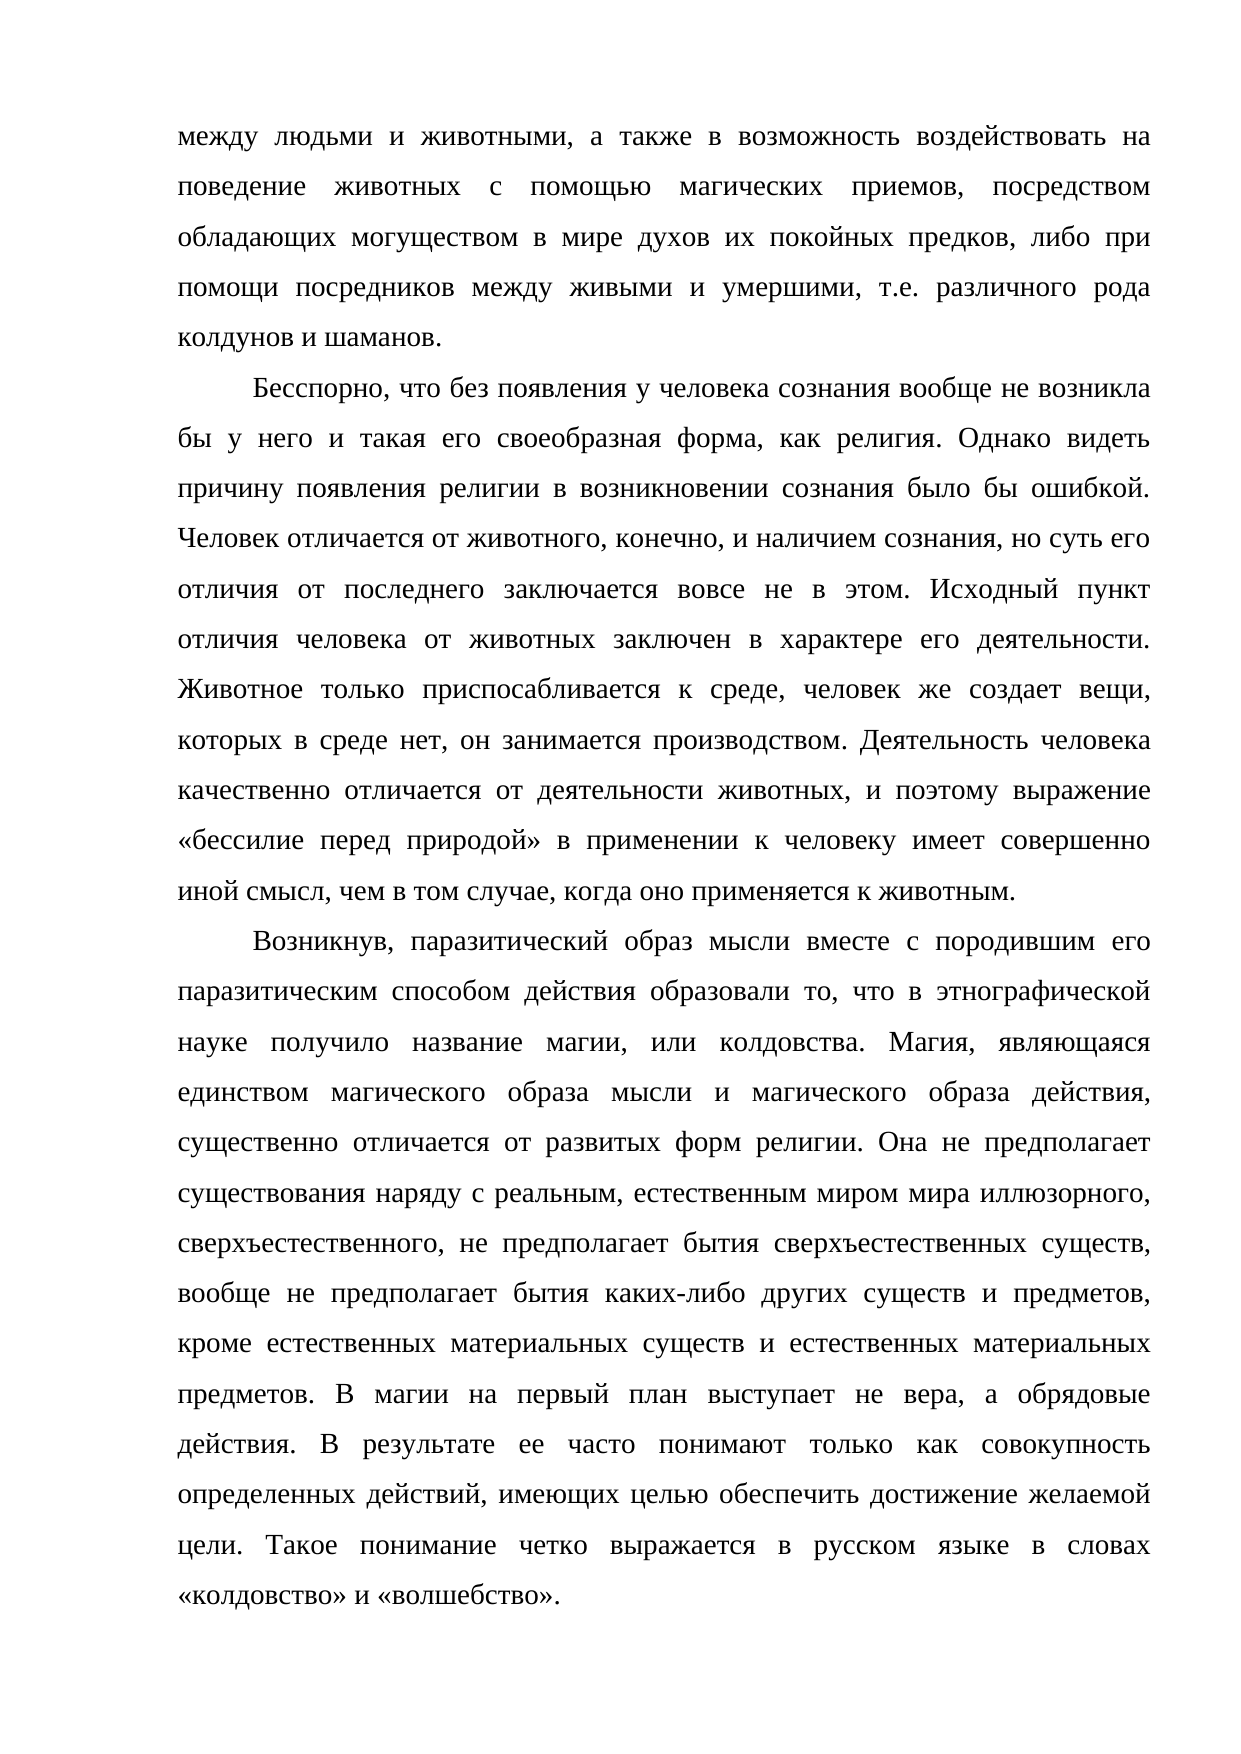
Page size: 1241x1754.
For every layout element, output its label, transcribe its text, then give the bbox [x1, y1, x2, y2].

text Бесспорно, что без появления у человека сознания вообще не возникла бы у него и такая его своеобразная форма, как религия. Однако видеть причину появления религии в возникновении сознания было бы ошибкой. Человек отличается от животного, конечно, и наличием сознания, но суть его отличия от последнего заключается вовсе не в этом. Исходный пункт отличия человека от животных заключен в характере его деятельности. Животное только приспосабливается к среде, человек же создает вещи, которых в среде нет, он занимается производством. Деятельность человека качественно отличается от деятельности животных, и поэтому выражение «бессилие перед природой» в применении к человеку имеет совершенно иной смысл, чем в том случае, когда оно применяется к животным. [177, 370, 1152, 906]
text Возникнув, паразитический образ мысли вместе с породившим его паразитическим способом действия образовали то, что в этнографической науке получило название магии, или колдовства. Магия, являющаяся единством магического образа мысли и магического образа действия, существенно отличается от развитых форм религии. Она не предполагает существования наряду с реальным, естественным миром мира иллюзорного, сверхъестественного, не предполагает бытия сверхъестественных существ, вообще не предполагает бытия каких-либо других существ и предметов, кроме естественных материальных существ и естественных материальных предметов. В магии на первый план выступает не вера, а обрядовые действия. В результате ее часто понимают только как совокупность определенных действий, имеющих целью обеспечить достижение желаемой цели. Такое понимание четко выражается в русском языке в словах «колдовство» и «волшебство». [177, 923, 1152, 1611]
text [177, 118, 1152, 353]
